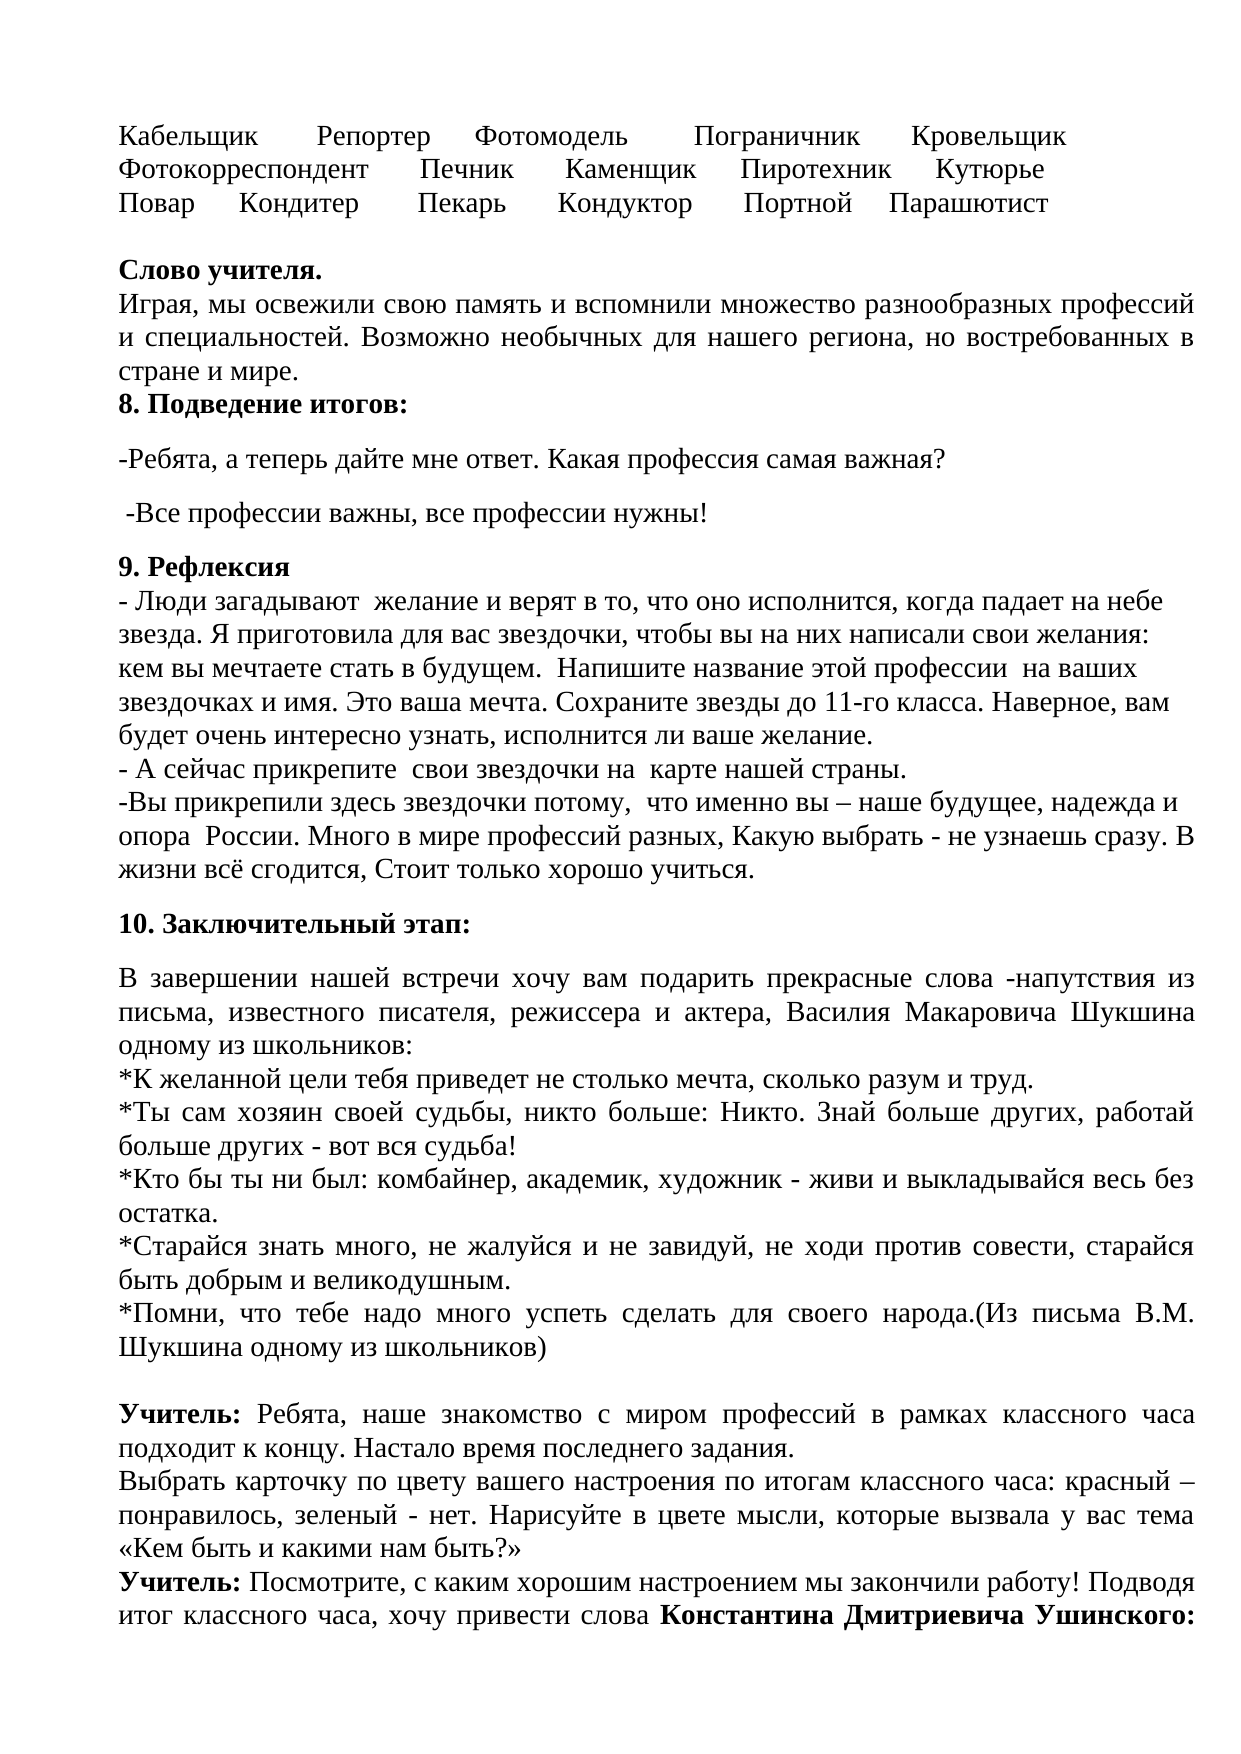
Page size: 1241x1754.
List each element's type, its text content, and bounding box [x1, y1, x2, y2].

text Кабельщик Репортер Фотомодель Пограничник Кровельщик [118, 118, 1196, 152]
text *Ты сам хозяин своей судьбы, никто больше: Никто. Знай больше других, работай больше других - вот вся судьба! [118, 1094, 1196, 1161]
text 8. Подведение итогов: [118, 386, 1196, 420]
text Слово учителя. [118, 252, 1196, 286]
text *К желанной цели тебя приведет не столько мечта, сколько разум и труд. [118, 1061, 1196, 1094]
text -Все профессии важны, все профессии нужны! [118, 495, 1196, 529]
text Выбрать карточку по цвету вашего настроения по итогам классного часа: красный – понравилось, зеленый - нет. Нарисуйте в цвете мысли, которые вызвала у вас тема «Кем быть и какими нам быть?» [118, 1463, 1196, 1564]
text Учитель: Ребята, наше знакомство с миром профессий в рамках классного часа подходит к концу. Настало время последнего задания. [118, 1396, 1196, 1463]
text -Ребята, а теперь дайте мне ответ. Какая профессия самая важная? [118, 441, 1196, 474]
text Играя, мы освежили свою память и вспомнили множество разнообразных профессий и специальностей. Возможно необычных для нашего региона, но востребованных в стране и мире. [118, 286, 1196, 386]
text 9. Рефлексия - Люди загадывают желание и верят в то, что оно исполнится, когда падает на небе звезда. Я приготовила для вас звездочки, чтобы вы на них написали свои желания: кем вы мечтаете стать в будущем. Напишите название этой профессии на ваших звездочках и имя. Это ваша мечта. Сохраните звезды до 11-го класса. Наверное, вам будет очень интересно узнать, исполнится ли ваше желание. - А сейчас прикрепите свои звездочки на карте нашей страны. -Вы прикрепили здесь звездочки потому, что именно вы – наше будущее, надежда и опора России. Много в мире профессий разных, Какую выбрать - не узнаешь сразу. В жизни всё сгодится, Стоит только хорошо учиться. [118, 549, 1196, 885]
text *Помни, что тебе надо много успеть сделать для своего народа.(Из письма В.М. Шукшина одному из школьников) [118, 1296, 1196, 1363]
text 10. Заключительный этап: [118, 906, 1196, 939]
text Повар Кондитер Пекарь Кондуктор Портной Парашютист [118, 185, 1196, 219]
text Фотокорреспондент Печник Каменщик Пиротехник Кутюрье [118, 152, 1196, 185]
text *Кто бы ты ни был: комбайнер, академик, художник - живи и выкладывайся весь без остатка. [118, 1161, 1196, 1228]
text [118, 1564, 1196, 1631]
text В завершении нашей встречи хочу вам подарить прекрасные слова -напутствия из письма, известного писателя, режиcсера и актера, Василия Макаровича Шукшина одному из школьников: [118, 960, 1196, 1061]
text *Старайся знать много, не жалуйся и не завидуй, не ходи против совести, старайся быть добрым и великодушным. [118, 1228, 1196, 1296]
